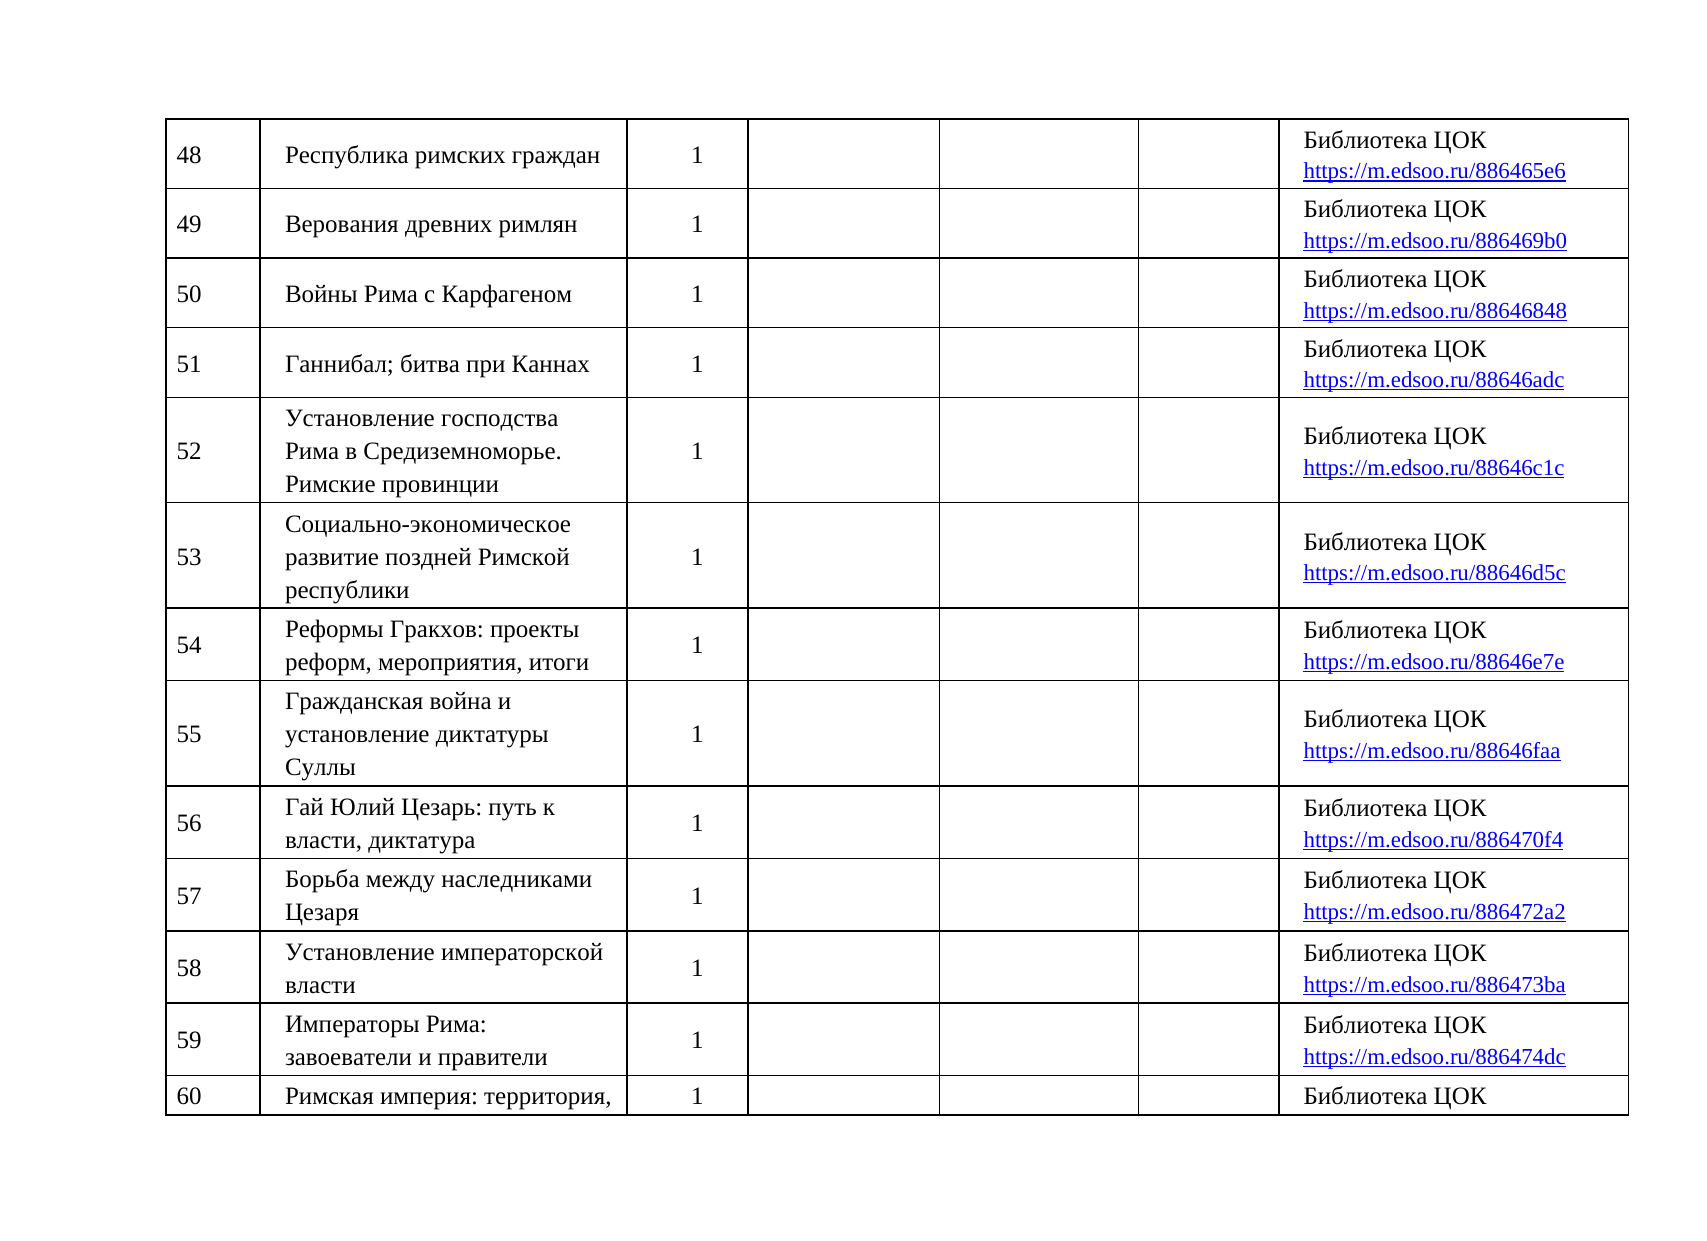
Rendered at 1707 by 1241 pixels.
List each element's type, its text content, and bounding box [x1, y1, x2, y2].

table_cell 48 [167, 120, 259, 188]
table_cell [940, 1076, 1138, 1114]
table_cell [749, 189, 939, 257]
table_cell [940, 787, 1138, 857]
table_cell [1139, 189, 1278, 257]
table_cell 56 [167, 787, 259, 857]
table_cell 1 [628, 503, 747, 607]
table_cell [940, 503, 1138, 607]
table_cell [1139, 1004, 1278, 1075]
table_cell Гай Юлий Цезарь: путь к власти, диктатура [261, 787, 626, 857]
table_cell [749, 1076, 939, 1114]
table_cell Войны Рима с Карфагеном [261, 259, 626, 327]
table_cell 1 [628, 932, 747, 1002]
table_cell [940, 328, 1138, 396]
table_cell [1139, 398, 1278, 502]
table_cell 1 [628, 1076, 747, 1114]
table_cell Библиотека ЦОК https://m.edsoo.ru/88646d5c [1280, 503, 1628, 607]
table_cell [1139, 503, 1278, 607]
table_cell Установление императорской власти [261, 932, 626, 1002]
table_cell [940, 681, 1138, 785]
table_cell 1 [628, 1004, 747, 1075]
table_cell Республика римских граждан [261, 120, 626, 188]
table_cell [749, 609, 939, 680]
table_cell [940, 398, 1138, 502]
table_cell Гражданская война и установление диктатуры Суллы [261, 681, 626, 785]
table_cell [749, 398, 939, 502]
table_cell 1 [628, 328, 747, 396]
table_cell 55 [167, 681, 259, 785]
table_cell [940, 932, 1138, 1002]
table_cell [940, 1004, 1138, 1075]
table_cell Библиотека ЦОК https://m.edsoo.ru/886473ba [1280, 932, 1628, 1002]
table_cell 52 [167, 398, 259, 502]
table_cell 49 [167, 189, 259, 257]
table_cell [749, 503, 939, 607]
table_cell [1139, 328, 1278, 396]
table_cell Ганнибал; битва при Каннах [261, 328, 626, 396]
table_cell Установление господства Рима в Средиземноморье. Римские провинции [261, 398, 626, 502]
table_cell 50 [167, 259, 259, 327]
table_cell [940, 609, 1138, 680]
table_cell [749, 681, 939, 785]
table_cell [749, 120, 939, 188]
table_cell [940, 259, 1138, 327]
table_cell Библиотека ЦОК https://m.edsoo.ru/88646e7e [1280, 609, 1628, 680]
table_cell [940, 859, 1138, 930]
table_cell Борьба между наследниками Цезаря [261, 859, 626, 930]
table_cell 1 [628, 609, 747, 680]
table_cell [1139, 120, 1278, 188]
table_cell 59 [167, 1004, 259, 1075]
table_cell 1 [628, 787, 747, 857]
table_cell [749, 787, 939, 857]
table_cell Реформы Гракхов: проекты реформ, мероприятия, итоги [261, 609, 626, 680]
table_cell 53 [167, 503, 259, 607]
table_cell 1 [628, 189, 747, 257]
table_cell [749, 859, 939, 930]
table_cell [1139, 787, 1278, 857]
table_cell [1139, 609, 1278, 680]
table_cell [1280, 1076, 1628, 1114]
table_cell 1 [628, 259, 747, 327]
table_cell Библиотека ЦОК https://m.edsoo.ru/88646c1c [1280, 398, 1628, 502]
table_cell [1139, 859, 1278, 930]
table_cell Библиотека ЦОК https://m.edsoo.ru/886472a2 [1280, 859, 1628, 930]
table_cell Библиотека ЦОК https://m.edsoo.ru/886474dc [1280, 1004, 1628, 1075]
table_cell [1139, 681, 1278, 785]
table_cell 58 [167, 932, 259, 1002]
table_cell 57 [167, 859, 259, 930]
table_cell [749, 1004, 939, 1075]
table_cell 1 [628, 681, 747, 785]
table_cell 51 [167, 328, 259, 396]
table_cell Библиотека ЦОК https://m.edsoo.ru/88646adc [1280, 328, 1628, 396]
table_cell 60 [167, 1076, 259, 1114]
table_cell [1139, 932, 1278, 1002]
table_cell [261, 1076, 626, 1114]
table_cell [940, 120, 1138, 188]
table_cell 1 [628, 398, 747, 502]
table_cell 1 [628, 859, 747, 930]
table_cell Социально-экономическое развитие поздней Римской республики [261, 503, 626, 607]
table_cell Верования древних римлян [261, 189, 626, 257]
table_cell Библиотека ЦОК https://m.edsoo.ru/88646faa [1280, 681, 1628, 785]
table_cell Библиотека ЦОК https://m.edsoo.ru/88646848 [1280, 259, 1628, 327]
table_cell [749, 259, 939, 327]
table_cell Библиотека ЦОК https://m.edsoo.ru/886469b0 [1280, 189, 1628, 257]
table_cell [1139, 259, 1278, 327]
table_cell 54 [167, 609, 259, 680]
table_cell [749, 328, 939, 396]
table_cell 1 [628, 120, 747, 188]
table_cell [749, 932, 939, 1002]
table_cell Библиотека ЦОК https://m.edsoo.ru/886470f4 [1280, 787, 1628, 857]
table_cell Императоры Рима: завоеватели и правители [261, 1004, 626, 1075]
table_cell [1139, 1076, 1278, 1114]
table_cell Библиотека ЦОК https://m.edsoo.ru/886465e6 [1280, 120, 1628, 188]
table_cell [940, 189, 1138, 257]
